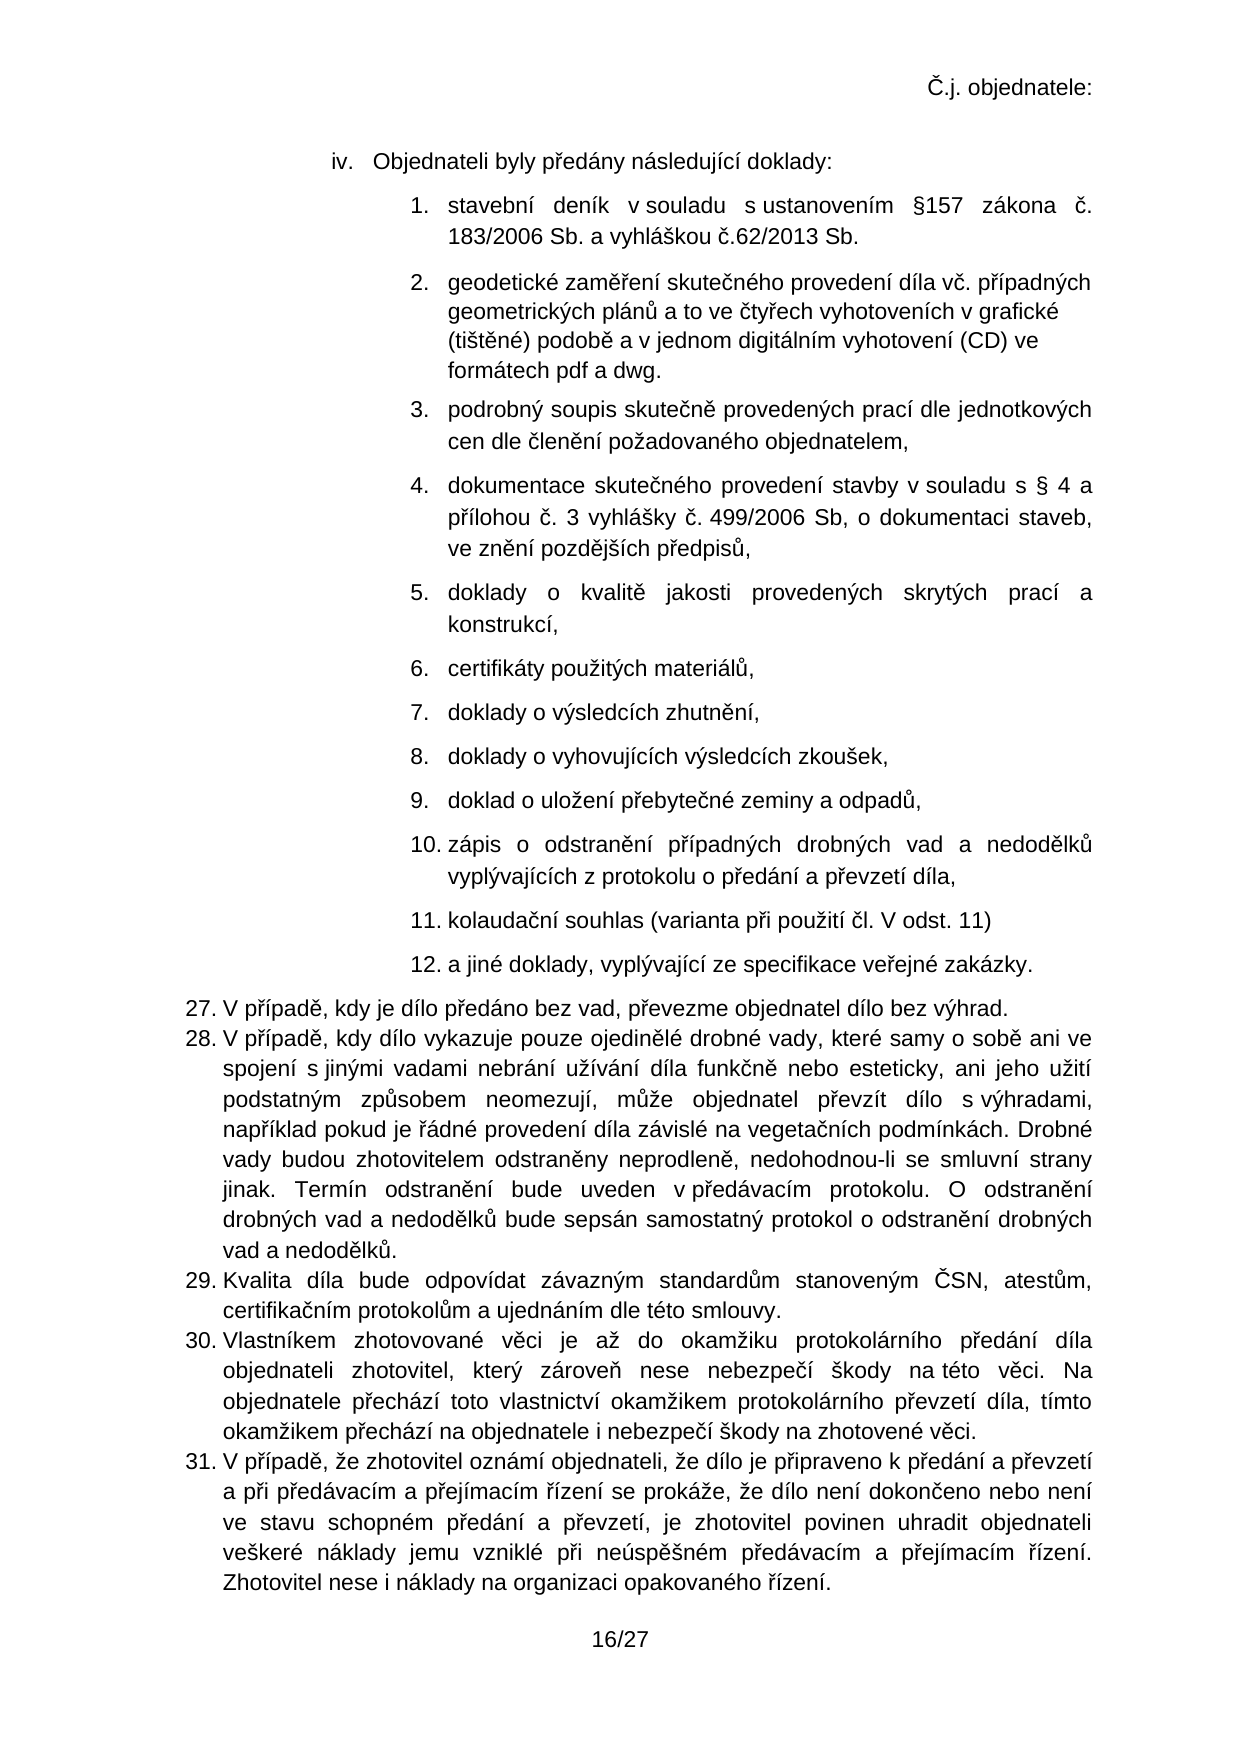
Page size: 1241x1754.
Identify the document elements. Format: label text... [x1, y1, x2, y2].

list stavební deník v souladu s ustanovením §157 zákona č. 183/2006 Sb. a vyhláškou č.62/2013 Sb. [410, 192, 1093, 249]
list kolaudační souhlas (varianta při použití čl. V odst. 11) [410, 907, 1093, 933]
list V případě, kdy je dílo předáno bez vad, převezme objednatel dílo bez výhrad. [185, 995, 1093, 1021]
list V případě, kdy dílo vykazuje pouze ojedinělé drobné vady, které samy o sobě ani ve spojení s jinými vadami nebrání užívání díla funkčně nebo esteticky, ani jeho užití podstatným způsobem neomezují, může objednatel převzít dílo s výhradami, například pokud je řádné provedení díla závislé na vegetačních podmínkách. Drobné vady budou zhotovitelem odstraněny neprodleně, nedohodnou-li se smluvní strany jinak. Termín odstranění bude uveden v předávacím protokolu. O odstranění drobných vad a nedodělků bude sepsán samostatný protokol o odstranění drobných vad a nedodělků. [185, 1025, 1093, 1263]
list doklady o výsledcích zhutnění, [410, 699, 1093, 725]
list V případě, že zhotovitel oznámí objednateli, že dílo je připraveno k předání a převzetí a při předávacím a přejímacím řízení se prokáže, že dílo není dokončeno nebo není ve stavu schopném předání a převzetí, je zhotovitel povinen uhradit objednateli veškeré náklady jemu vzniklé při neúspěšném předávacím a přejímacím řízení. Zhotovitel nese i náklady na organizaci opakovaného řízení. [185, 1448, 1093, 1595]
list certifikáty použitých materiálů, [410, 655, 1093, 681]
list doklad o uložení přebytečné zeminy a odpadů, [410, 787, 1093, 813]
list geodetické zaměření skutečného provedení díla vč. případných geometrických plánů a to ve čtyřech vyhotoveních v grafické (tištěné) podobě a v jednom digitálním vyhotovení (CD) ve formátech pdf a dwg. [410, 267, 1093, 384]
list doklady o vyhovujících výsledcích zkoušek, [410, 743, 1093, 769]
list podrobný soupis skutečně provedených prací dle jednotkových cen dle členění požadovaného objednatelem, [410, 396, 1093, 454]
list a jiné doklady, vyplývající ze specifikace veřejné zakázky. [410, 951, 1093, 977]
list Vlastníkem zhotovované věci je až do okamžiku protokolárního předání díla objednateli zhotovitel, který zároveň nese nebezpečí škody na této věci. Na objednatele přechází toto vlastnictví okamžikem protokolárního převzetí díla, tímto okamžikem přechází na objednatele i nebezpečí škody na zhotovené věci. [185, 1327, 1093, 1444]
list Objednateli byly předány následující doklady: [354, 148, 1093, 174]
list Kvalita díla bude odpovídat závazným standardům stanoveným ČSN, atestům, certifikačním protokolům a ujednáním dle této smlouvy. [185, 1267, 1093, 1323]
list zápis o odstranění případných drobných vad a nedodělků vyplývajících z protokolu o předání a převzetí díla, [410, 831, 1093, 889]
list doklady o kvalitě jakosti provedených skrytých prací a konstrukcí, [410, 579, 1093, 637]
list dokumentace skutečného provedení stavby v souladu s § přílohou č. 3 vyhlášky č. 499/2006 Sb, o dokumentaci staveb, ve znění pozdějších předpisů, [410, 472, 1093, 562]
